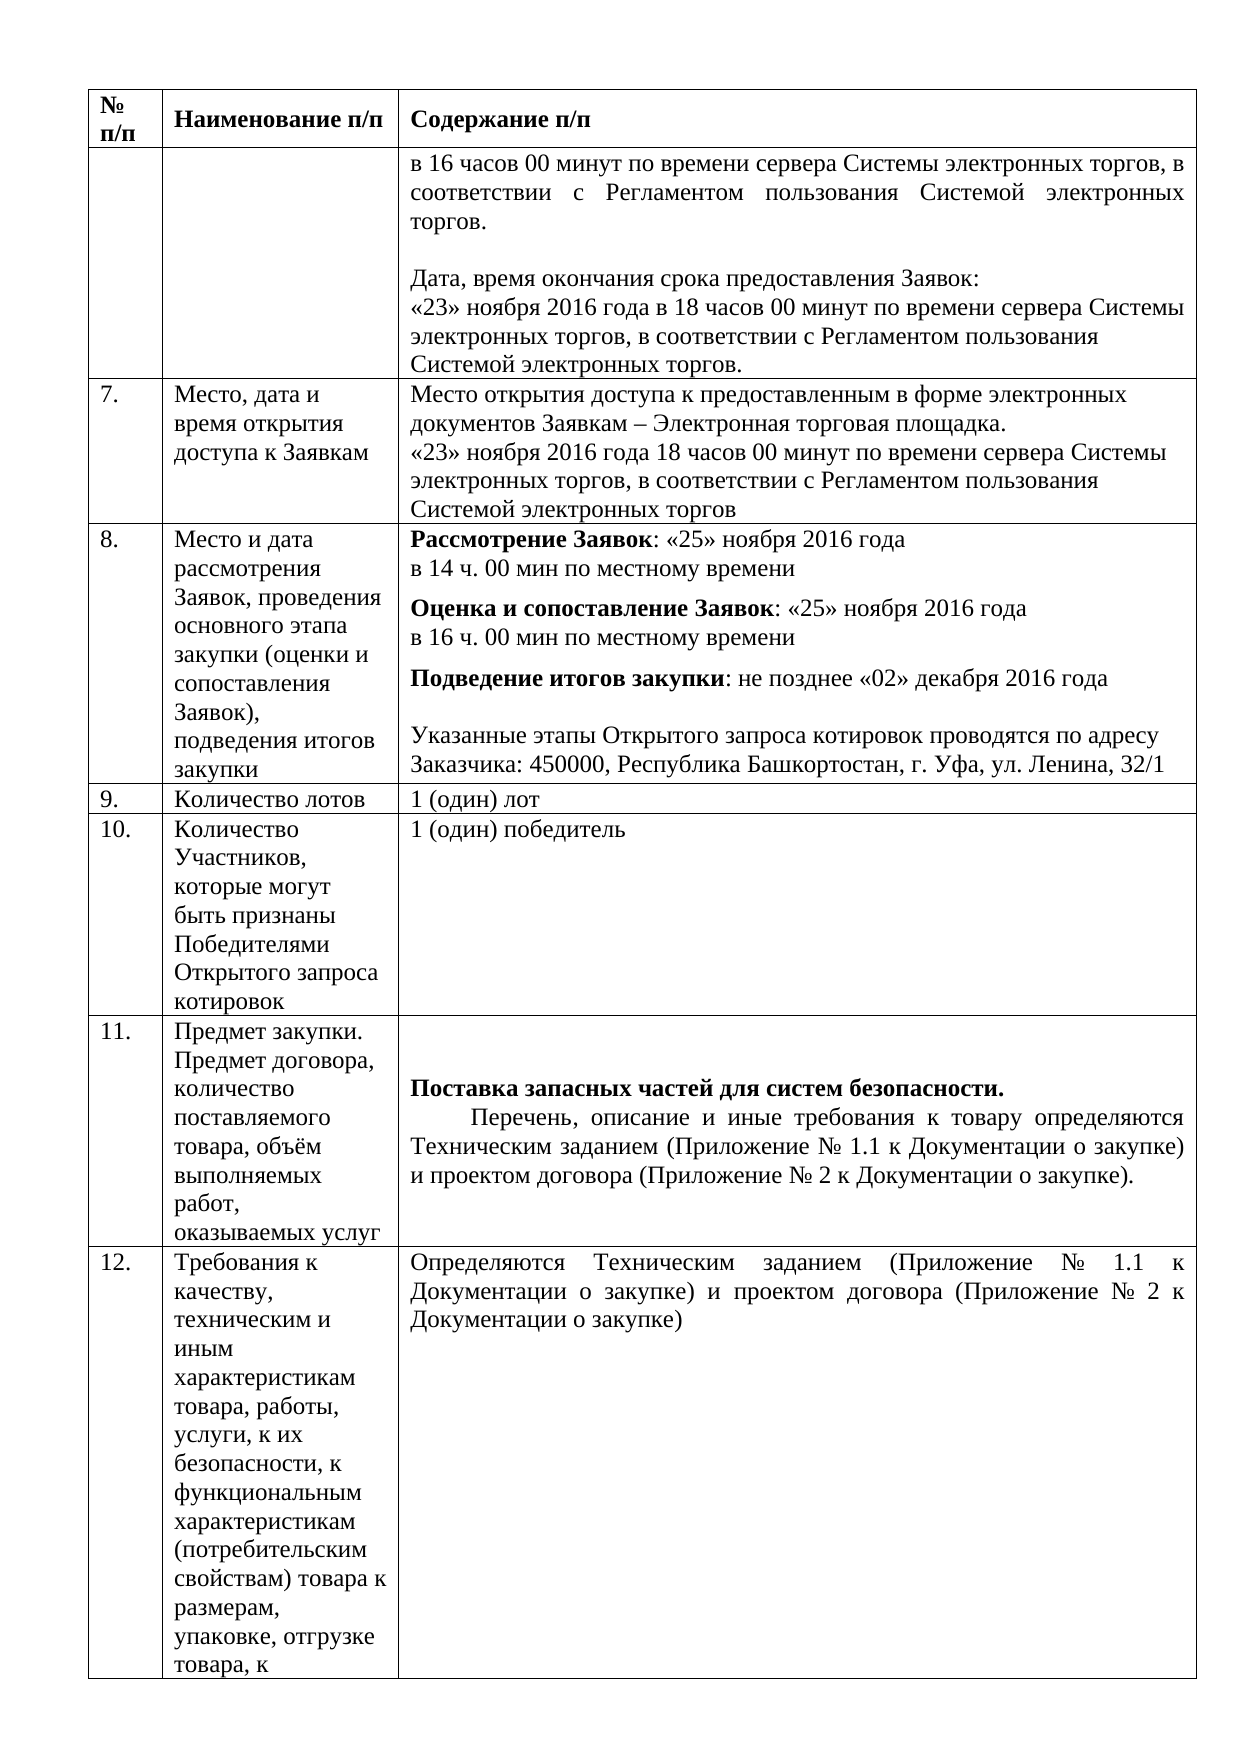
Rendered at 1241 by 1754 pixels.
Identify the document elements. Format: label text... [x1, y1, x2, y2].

table_cell Место и дата рассмотрения Заявок, проведения основного этапа закупки (оценки и сопоставления Заявок), подведения итогов закупки [163, 524, 398, 783]
table_cell [89, 379, 162, 523]
table_cell [89, 148, 162, 378]
table_cell Поставка запасных частей для систем безопасности. Перечень, описание и иные требования к товару определяются Техническим заданием (Приложение № 1.1 к Документации о закупке) и проектом договора (Приложение № 2 к Документации о закупке). [399, 1016, 1196, 1246]
table_cell [89, 524, 162, 783]
table_cell Место, дата и время открытия доступа к Заявкам [163, 379, 398, 523]
table_header Наименование п/п [163, 90, 398, 147]
table_header № п/п [89, 90, 162, 147]
table_cell Рассмотрение Заявок: «25» ноября 2016 года в 14 ч. 00 мин по местному времени Оценка и сопоставление Заявок: «25» ноября 2016 года в 16 ч. 00 мин по местному времени Подведение итогов закупки: не позднее «02» декабря 2016 года Указанные этапы Открытого запроса котировок проводятся по адресу Заказчика: 450000, Республика Башкортостан, г. Уфа, ул. Ленина, 32/1 [399, 524, 1196, 783]
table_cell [163, 1247, 398, 1678]
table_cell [163, 148, 398, 378]
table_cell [399, 148, 1196, 378]
table_header Содержание п/п [399, 90, 1196, 147]
table_cell Количество лотов [163, 784, 398, 813]
table_cell 1 (один) победитель [399, 814, 1196, 1015]
table_cell Количество Участников, которые могут быть признаны Победителями Открытого запроса котировок [163, 814, 398, 1015]
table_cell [399, 1247, 1196, 1678]
table_cell 1 (один) лот [399, 784, 1196, 813]
table_cell Место открытия доступа к предоставленным в форме электронных документов Заявкам – Электронная торговая площадка. «23» ноября 2016 года 18 часов 00 минут по времени сервера Системы электронных торгов, в соответствии с Регламентом пользования Системой электронных торгов [399, 379, 1196, 523]
table_cell [89, 1247, 162, 1678]
table_cell [89, 814, 162, 1015]
table_cell [89, 784, 162, 813]
table_cell [89, 1016, 162, 1246]
table_cell Предмет закупки. Предмет договора, количество поставляемого товара, объём выполняемых работ, оказываемых услуг [163, 1016, 398, 1246]
